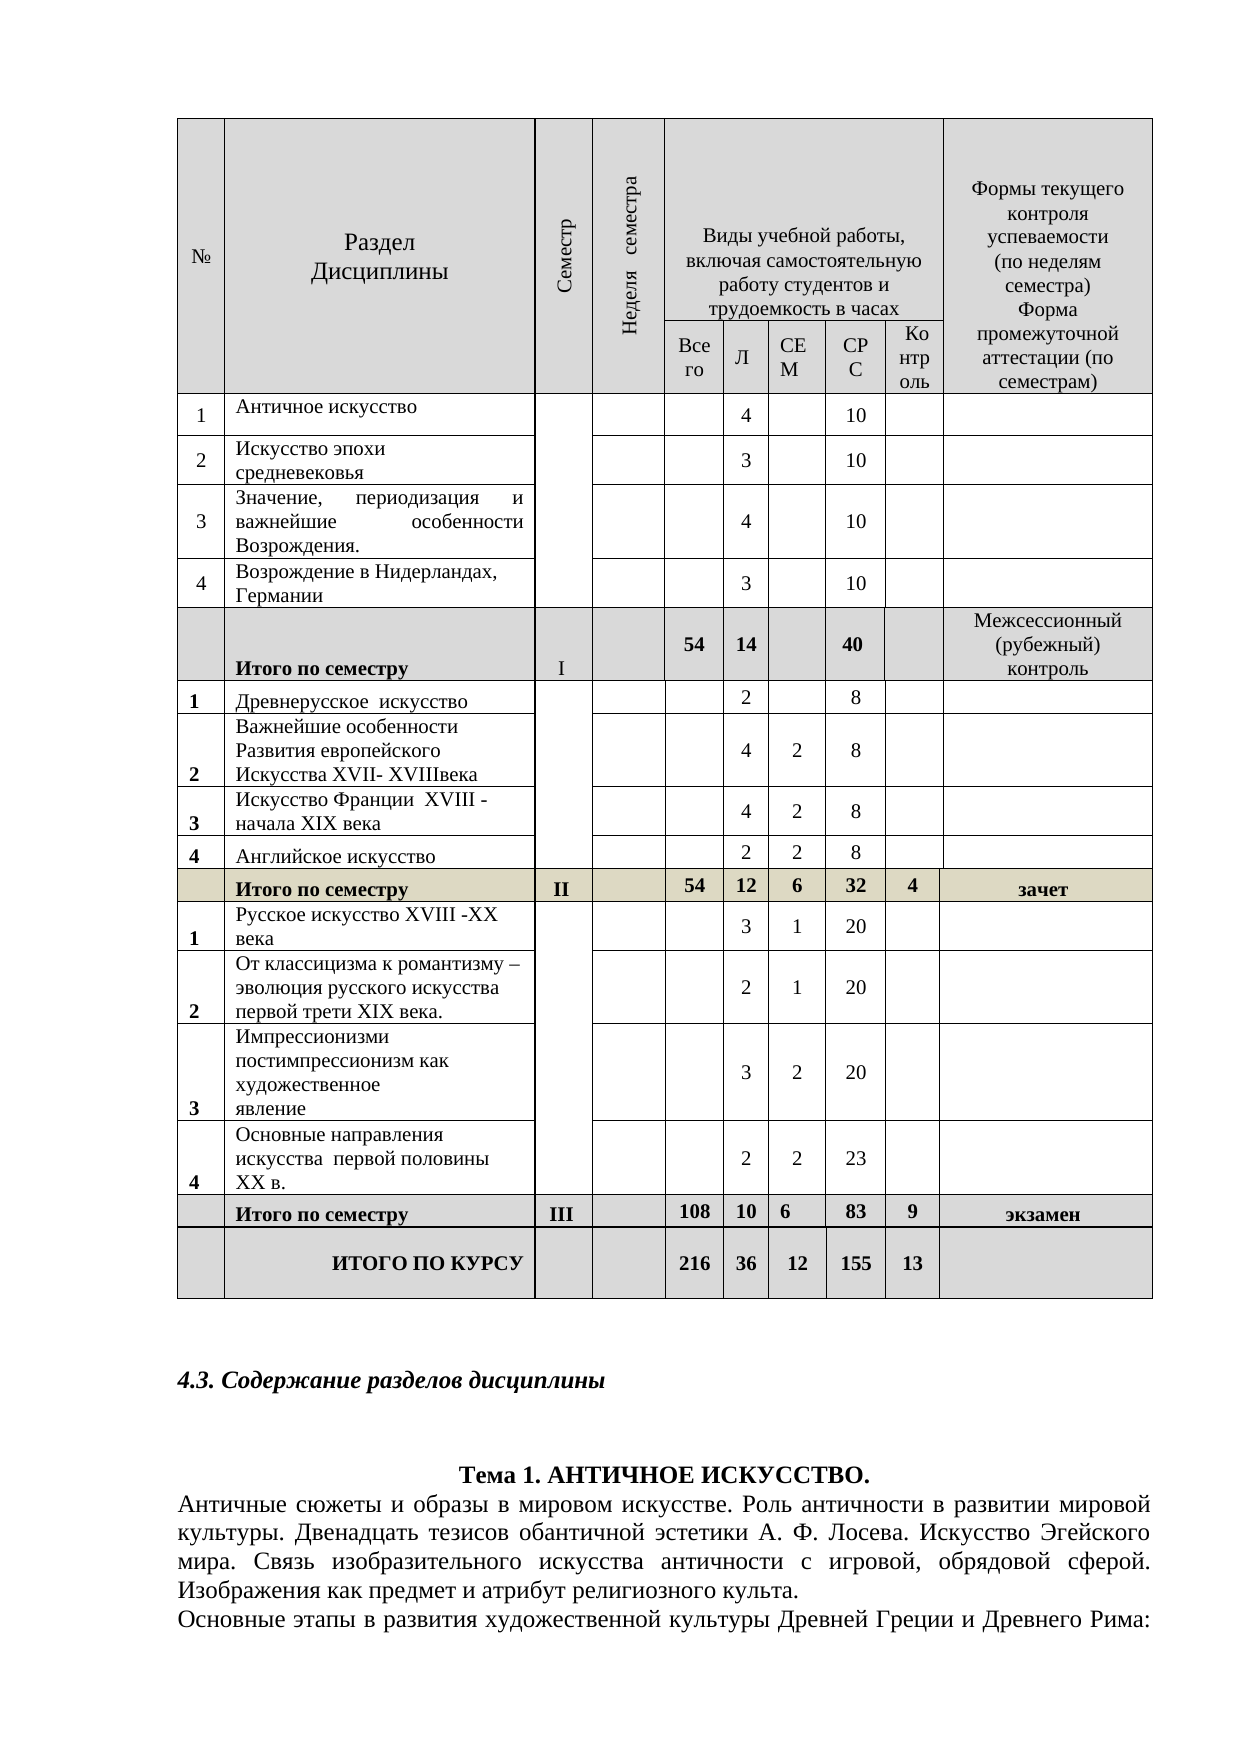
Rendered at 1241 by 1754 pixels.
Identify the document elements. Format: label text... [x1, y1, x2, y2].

table_cell [944, 436, 1152, 484]
table_cell 12 [769, 1228, 826, 1298]
table_cell Контроль [886, 321, 943, 393]
table_cell [769, 681, 825, 713]
table_cell 2 [178, 436, 224, 484]
table_cell экзамен [940, 1195, 1152, 1226]
table_cell [886, 681, 943, 713]
table_cell [666, 681, 723, 713]
table_cell [769, 608, 825, 680]
table_cell Итого по семестру [225, 1195, 534, 1226]
table_cell [665, 436, 723, 484]
table_cell 4 [724, 714, 768, 786]
table_cell [666, 902, 723, 950]
table_cell [940, 1121, 1152, 1194]
table_cell 4 [178, 1121, 224, 1194]
table_cell 3 [724, 559, 768, 607]
table_cell [886, 902, 939, 950]
table_cell СЕМ [769, 321, 825, 393]
table_cell [665, 485, 723, 557]
table_cell 13 [886, 1228, 939, 1298]
table_cell 3 [178, 1024, 224, 1120]
table_cell 54 [666, 869, 723, 901]
table_cell 6 [769, 1195, 825, 1226]
table_cell 8 [826, 714, 885, 786]
table_cell 3 [178, 485, 224, 557]
table_cell 1 [178, 394, 224, 435]
table_cell [769, 436, 825, 484]
table_cell 10 [826, 559, 885, 607]
table_header Виды учебной работы, включая самостоятельную работу студентов и трудоемкость в часах [665, 119, 943, 320]
table_cell [886, 485, 943, 557]
table_cell [886, 1121, 939, 1194]
table_cell Древнерусское искусство [225, 681, 534, 713]
table_cell Значение, периодизация и важнейшие особенности Возрождения. [225, 485, 534, 557]
table_cell 10 [724, 1195, 768, 1226]
table_cell 2 [769, 787, 825, 835]
table_cell [769, 559, 825, 607]
table_cell Важнейшие особенности Развития европейского Искусства XVII- XVIIIвека [225, 714, 534, 786]
table_cell [666, 714, 723, 786]
table_cell 1 [769, 951, 825, 1023]
table_cell [593, 681, 665, 713]
table_cell [593, 436, 664, 484]
table_cell [593, 951, 665, 1023]
table_cell 2 [769, 1121, 825, 1194]
table_cell 9 [886, 1195, 939, 1226]
table_cell [886, 951, 939, 1023]
table_header № [178, 119, 224, 393]
table_cell 4 [724, 485, 768, 557]
table_cell [886, 436, 943, 484]
table_cell 2 [724, 951, 768, 1023]
table_cell II [536, 869, 592, 901]
table_cell [666, 787, 723, 835]
table_cell 20 [826, 902, 885, 950]
table_cell [593, 1195, 665, 1226]
table_cell 2 [769, 836, 825, 868]
table_cell [593, 608, 664, 680]
table_cell Межсессионный (рубежный) контроль [944, 608, 1152, 680]
table_cell I [536, 608, 592, 680]
table_cell [536, 1228, 592, 1298]
table_cell [886, 714, 943, 786]
table_cell 1 [178, 681, 224, 713]
table_cell Итого по семестру [225, 608, 534, 680]
table_cell [178, 608, 224, 680]
table_cell [665, 559, 723, 607]
table_cell [178, 869, 224, 901]
table_cell 83 [826, 1195, 885, 1226]
table_cell 4 [886, 869, 939, 901]
table_cell Античное искусство [225, 394, 534, 435]
table_cell 4 [724, 394, 768, 435]
table_cell 3 [724, 436, 768, 484]
table_cell Всего [665, 321, 723, 393]
table_cell 2 [769, 1024, 825, 1120]
table_cell [769, 394, 825, 435]
table_cell 8 [826, 787, 885, 835]
table_cell 4 [178, 836, 224, 868]
table_cell Итого по семестру [225, 869, 534, 901]
table_cell ИТОГО ПО КУРСУ [225, 1228, 534, 1298]
table_cell [886, 559, 943, 607]
table_cell Искусство Франции XVIII -начала XIX века [225, 787, 534, 835]
table_cell 1 [178, 902, 224, 950]
table_header Формы текущего контроля успеваемости (по неделям семестра) Форма промежуточной аттестации (по семестрам) [944, 119, 1152, 393]
table_cell [940, 902, 1152, 950]
table_cell СРС [826, 321, 885, 393]
table_cell [666, 1024, 723, 1120]
table_cell 155 [827, 1228, 885, 1298]
table_cell 4 [724, 787, 768, 835]
table_cell [593, 394, 664, 435]
table_cell От классицизма к романтизму – эволюция русского искусства первой трети XIX века. [225, 951, 534, 1023]
table_cell 108 [666, 1195, 723, 1226]
text Античные сюжеты и образы в мировом искусстве. Роль античности в развитии мировой культуры. Двенадцать тезисов обантичной эстетики А. Ф. Лосева. Искусство Эгейского мира. Связь изобразительного искусства античности с игровой, обрядовой сферой. Изображения как предмет и атрибут религиозного культа. [177, 1489, 1152, 1604]
table_cell [593, 836, 665, 868]
table_cell [536, 394, 592, 607]
table_cell 32 [826, 869, 885, 901]
table_cell [944, 787, 1152, 835]
table_cell 216 [666, 1228, 723, 1298]
table_cell 6 [769, 869, 825, 901]
table_cell 2 [724, 1121, 768, 1194]
table_cell [940, 1024, 1152, 1120]
table_cell 10 [826, 485, 885, 557]
table_cell Русское искусство XVIII -XX века [225, 902, 534, 950]
text Тема 1. АНТИЧНОЕ ИСКУССТВО. [177, 1460, 1152, 1489]
table_cell Л [724, 321, 768, 393]
table_cell 2 [178, 951, 224, 1023]
table_cell [885, 608, 943, 680]
table_cell 23 [826, 1121, 885, 1194]
table_cell [593, 485, 664, 557]
table_cell Возрождение в Нидерландах, Германии [225, 559, 534, 607]
table_cell [178, 1195, 224, 1226]
table_cell 10 [826, 394, 885, 435]
table_cell [665, 394, 723, 435]
table_cell [593, 787, 665, 835]
table_cell [178, 1228, 224, 1298]
table_cell Основные направления искусства первой половины ХХ в. [225, 1121, 534, 1194]
table_cell [940, 951, 1152, 1023]
table_cell 2 [769, 714, 825, 786]
table_cell 10 [826, 436, 885, 484]
table_cell [593, 1024, 665, 1120]
table_cell [593, 869, 665, 901]
table_cell 20 [826, 1024, 885, 1120]
table_cell Искусство эпохи средневековья [225, 436, 534, 484]
table_cell [536, 902, 592, 1194]
table_cell [666, 836, 723, 868]
table_cell зачет [940, 869, 1152, 901]
table_cell [593, 559, 664, 607]
table_header Раздел Дисциплины [225, 119, 534, 393]
text 4.3. Содержание разделов дисциплины [177, 1365, 1152, 1394]
table_cell 3 [724, 1024, 768, 1120]
table_cell [944, 714, 1152, 786]
table_cell [886, 394, 943, 435]
table_cell [769, 485, 825, 557]
table_cell 12 [724, 869, 768, 901]
table_cell [593, 1228, 665, 1298]
table_cell Английское искусство [225, 836, 534, 868]
table_cell III [536, 1195, 592, 1226]
table_cell 2 [724, 681, 768, 713]
table_cell [536, 681, 592, 868]
table_cell [944, 394, 1152, 435]
table_cell [944, 559, 1152, 607]
table_cell 14 [724, 608, 768, 680]
table_cell 3 [724, 902, 768, 950]
table_cell 54 [665, 608, 723, 680]
table_cell [886, 836, 943, 868]
table_cell Импрессионизми постимпрессионизм как художественное явление [225, 1024, 534, 1120]
table_cell [944, 681, 1152, 713]
table_cell [940, 1228, 1152, 1298]
table_header Неделя семестра [593, 119, 664, 393]
table_cell 8 [826, 836, 885, 868]
table_cell [666, 1121, 723, 1194]
table_cell [944, 485, 1152, 557]
table_cell [944, 836, 1152, 868]
table_cell 40 [826, 608, 884, 680]
table_cell [593, 902, 665, 950]
table_cell 2 [178, 714, 224, 786]
table_cell 8 [826, 681, 885, 713]
table_header Семестр [536, 119, 592, 393]
table_cell [593, 1121, 665, 1194]
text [177, 1604, 1152, 1632]
table_cell [886, 1024, 939, 1120]
table_cell 20 [826, 951, 885, 1023]
table_cell 1 [769, 902, 825, 950]
table_cell 4 [178, 559, 224, 607]
table_cell 3 [178, 787, 224, 835]
table_cell 2 [724, 836, 768, 868]
table_cell [886, 787, 943, 835]
table_cell [666, 951, 723, 1023]
table_cell 36 [724, 1228, 768, 1298]
table_cell [593, 714, 665, 786]
